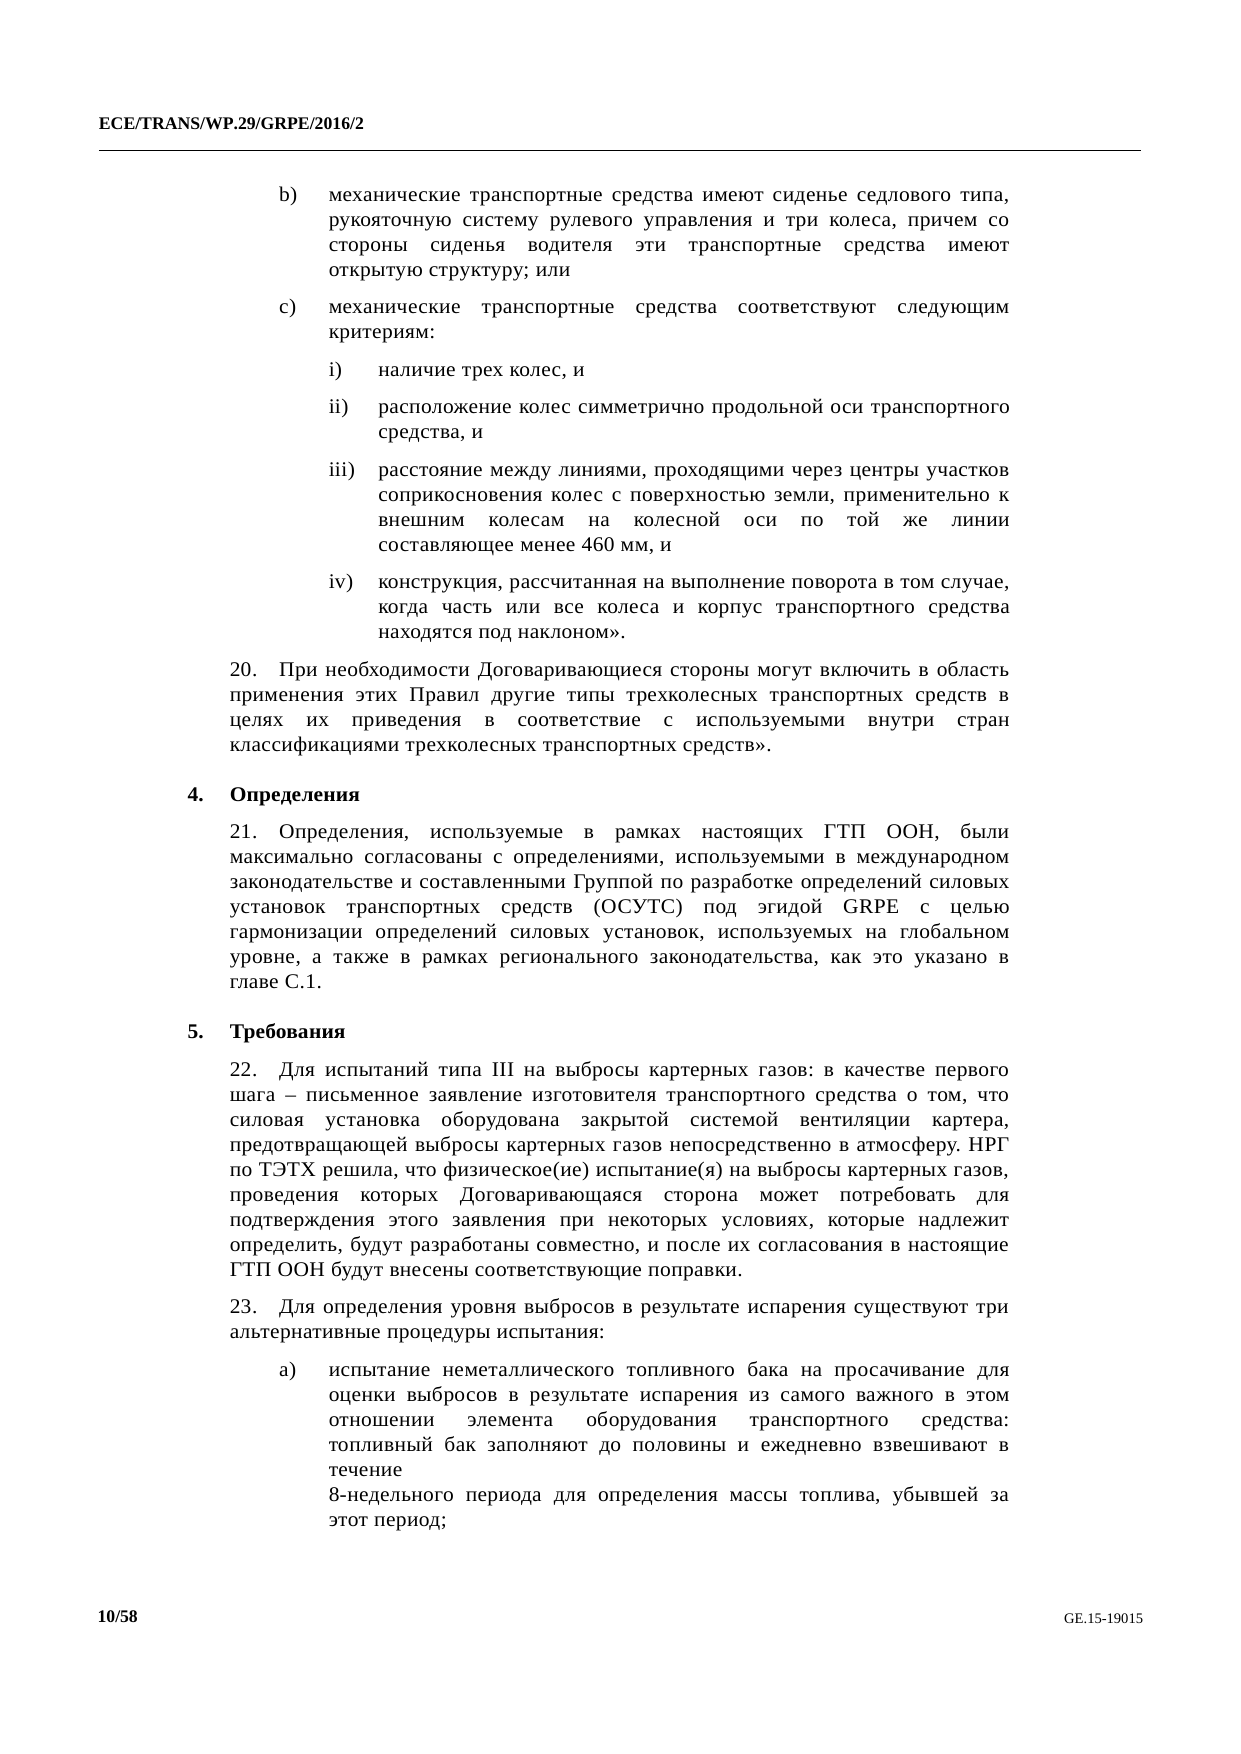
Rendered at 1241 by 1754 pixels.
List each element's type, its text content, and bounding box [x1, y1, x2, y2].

text iv) конструкция, рассчитанная на выполнение поворота в том случае, когда часть или все колеса и корпус транспортного средства находятся под наклоном». [229, 569, 1011, 644]
text iii) расстояние между линиями, проходящими через центры участков соприкосновения колес с поверхностью земли, применительно к внешним колесам на колесной оси по той же линии составляющее менее 460 мм, и [229, 456, 1011, 556]
text ii) расположение колес симметрично продольной оси транспортного средства, и [229, 394, 1011, 444]
text a) испытание неметаллического топливного бака на просачивание для оценки выбросов в результате испарения из самого важного в этом отношении элемента оборудования транспортного средства: топливный бак заполняют до половины и ежедневно взвешивают в течение 8-недельного периода для определения массы топлива, убывшей за этот период; [229, 1356, 1011, 1531]
text 4. Определения [97, 781, 1011, 806]
text c) механические транспортные средства соответствуют следующим критериям: [229, 294, 1011, 344]
text i) наличие трех колес, и [229, 356, 1011, 381]
text b) механические транспортные средства имеют сиденье седлового типа, рукояточную систему рулевого управления и три колеса, причем со стороны сиденья водителя эти транспортные средства имеют открытую структуру; или [229, 181, 1011, 281]
text 22. Для испытаний типа III на выбросы картерных газов: в качестве первого шага – письменное заявление изготовителя транспортного средства о том, что силовая установка оборудована закрытой системой вентиляции картера, предотвращающей выбросы картерных газов непосредственно в атмосферу. НРГ по ТЭТХ решила, что физическое(ие) испытание(я) на выбросы картерных газов, проведения которых Договаривающаяся сторона может потребовать для подтверждения этого заявления при некоторых условиях, которые надлежит определить, будут разработаны совместно, и после их согласования в настоящие ГТП ООН будут внесены соответствующие поправки. [229, 1056, 1011, 1281]
text 21. Определения, используемые в рамках настоящих ГТП ООН, были максимально согласованы с определениями, используемыми в международном законодательстве и составленными Группой по разработке определений силовых установок транспортных средств (ОСУТС) под эгидой GRPE с целью гармонизации определений силовых установок, используемых на глобальном уровне, а также в рамках регионального законодательства, как это указано в главе С.1. [229, 819, 1011, 994]
text 23. Для определения уровня выбросов в результате испарения существуют три альтернативные процедуры испытания: [229, 1294, 1011, 1344]
text 5. Требования [97, 1019, 1011, 1044]
text 20. При необходимости Договаривающиеся стороны могут включить в область применения этих Правил другие типы трехколесных транспортных средств в целях их приведения в соответствие с используемыми внутри стран классификациями трехколесных транспортных средств». [229, 656, 1011, 756]
